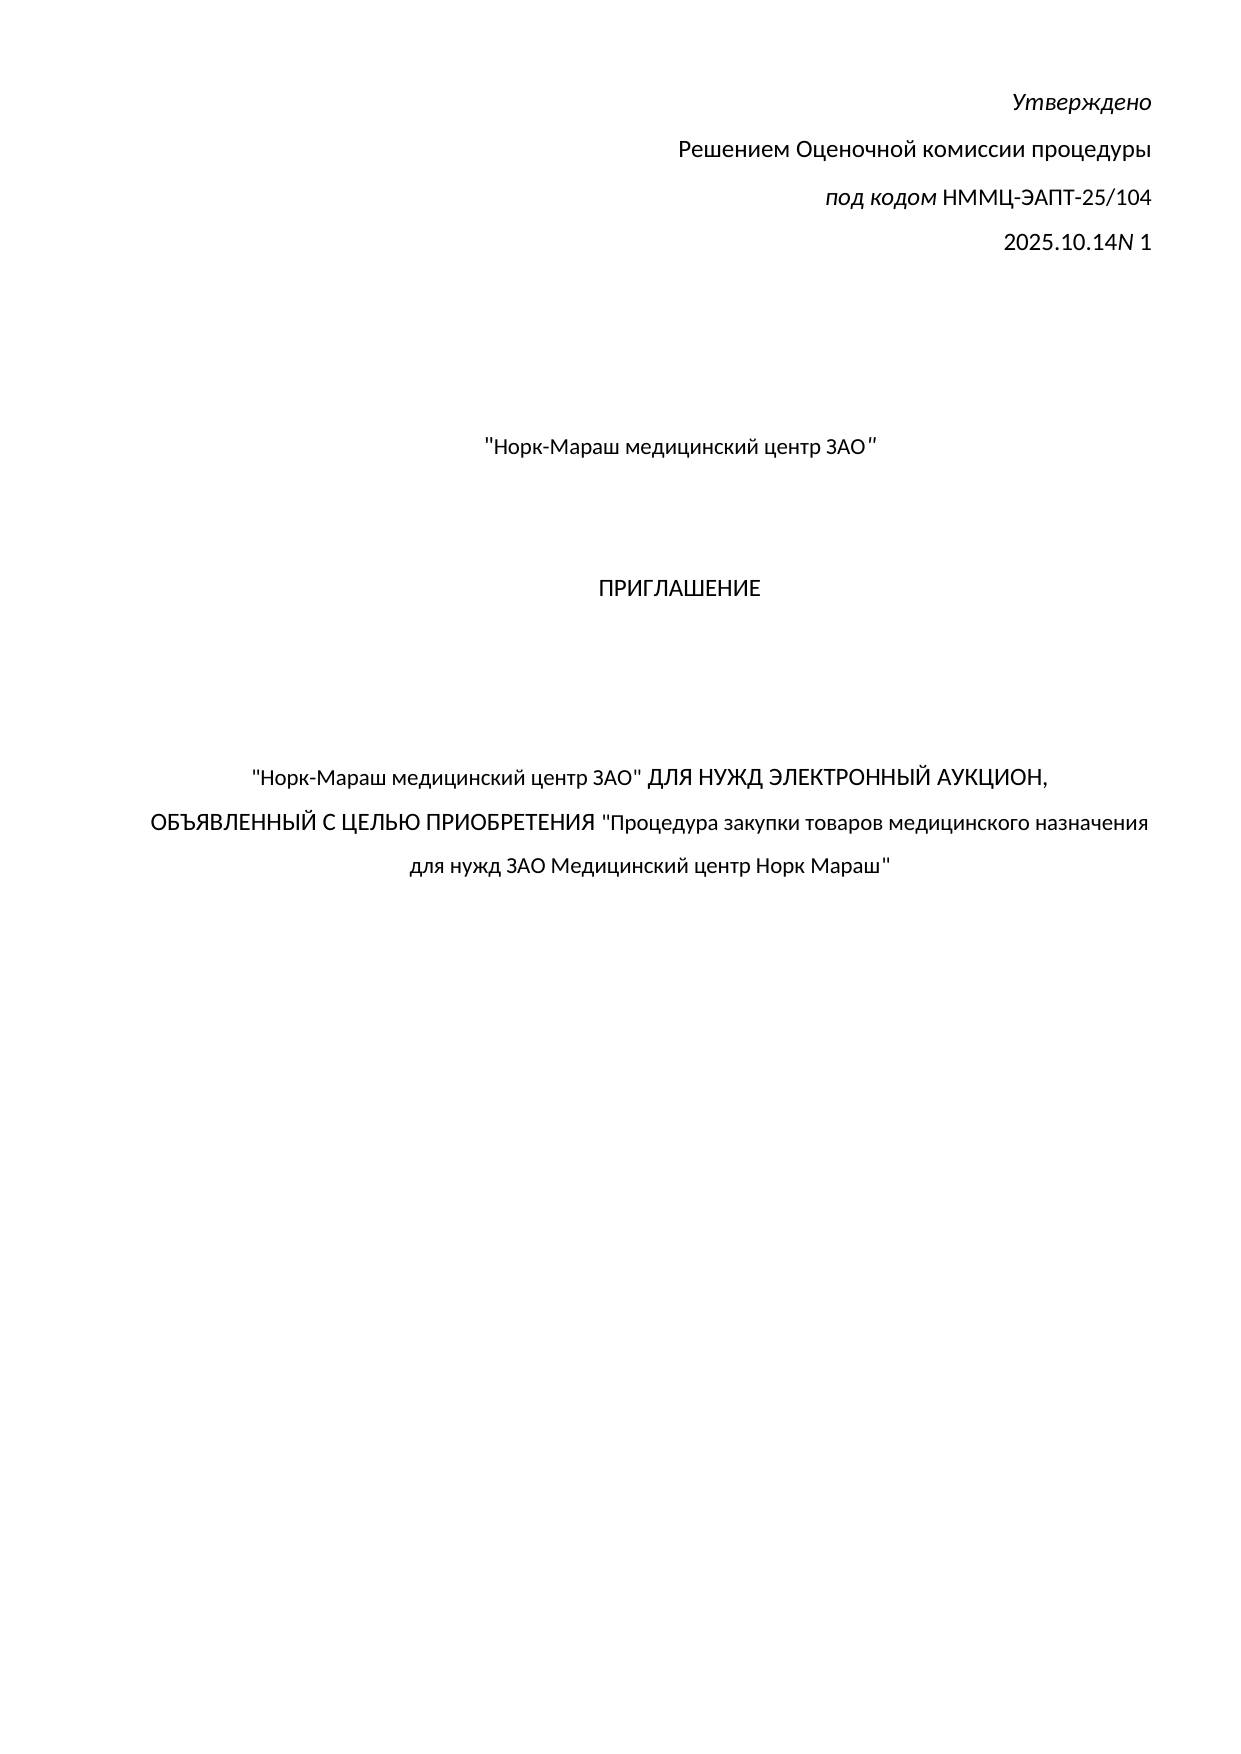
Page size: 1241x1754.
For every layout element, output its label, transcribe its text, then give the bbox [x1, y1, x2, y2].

text ОБЪЯВЛЕННЫЙ С ЦЕЛЬЮ ПРИОБРЕТЕНИЯ "Процедура закупки товаров медицинского назначения для нужд ЗАО Медицинский центр Норк Мараш" [148, 807, 1152, 879]
text "Норк-Мараш медицинский центр ЗАО" [148, 431, 1152, 461]
text Утверждено [148, 86, 1152, 117]
text ПРИГЛАШЕНИЕ [148, 572, 1152, 603]
text под кодом НММЦ-ЭАПТ-25/104 2025.10.14 N 1 [148, 181, 1152, 257]
text Решением Оценочной комиссии процедуры [148, 134, 1152, 164]
text "Норк-Мараш медицинский центр ЗАО" ДЛЯ НУЖД ЭЛЕКТРОННЫЙ АУКЦИОН, [148, 761, 1152, 791]
